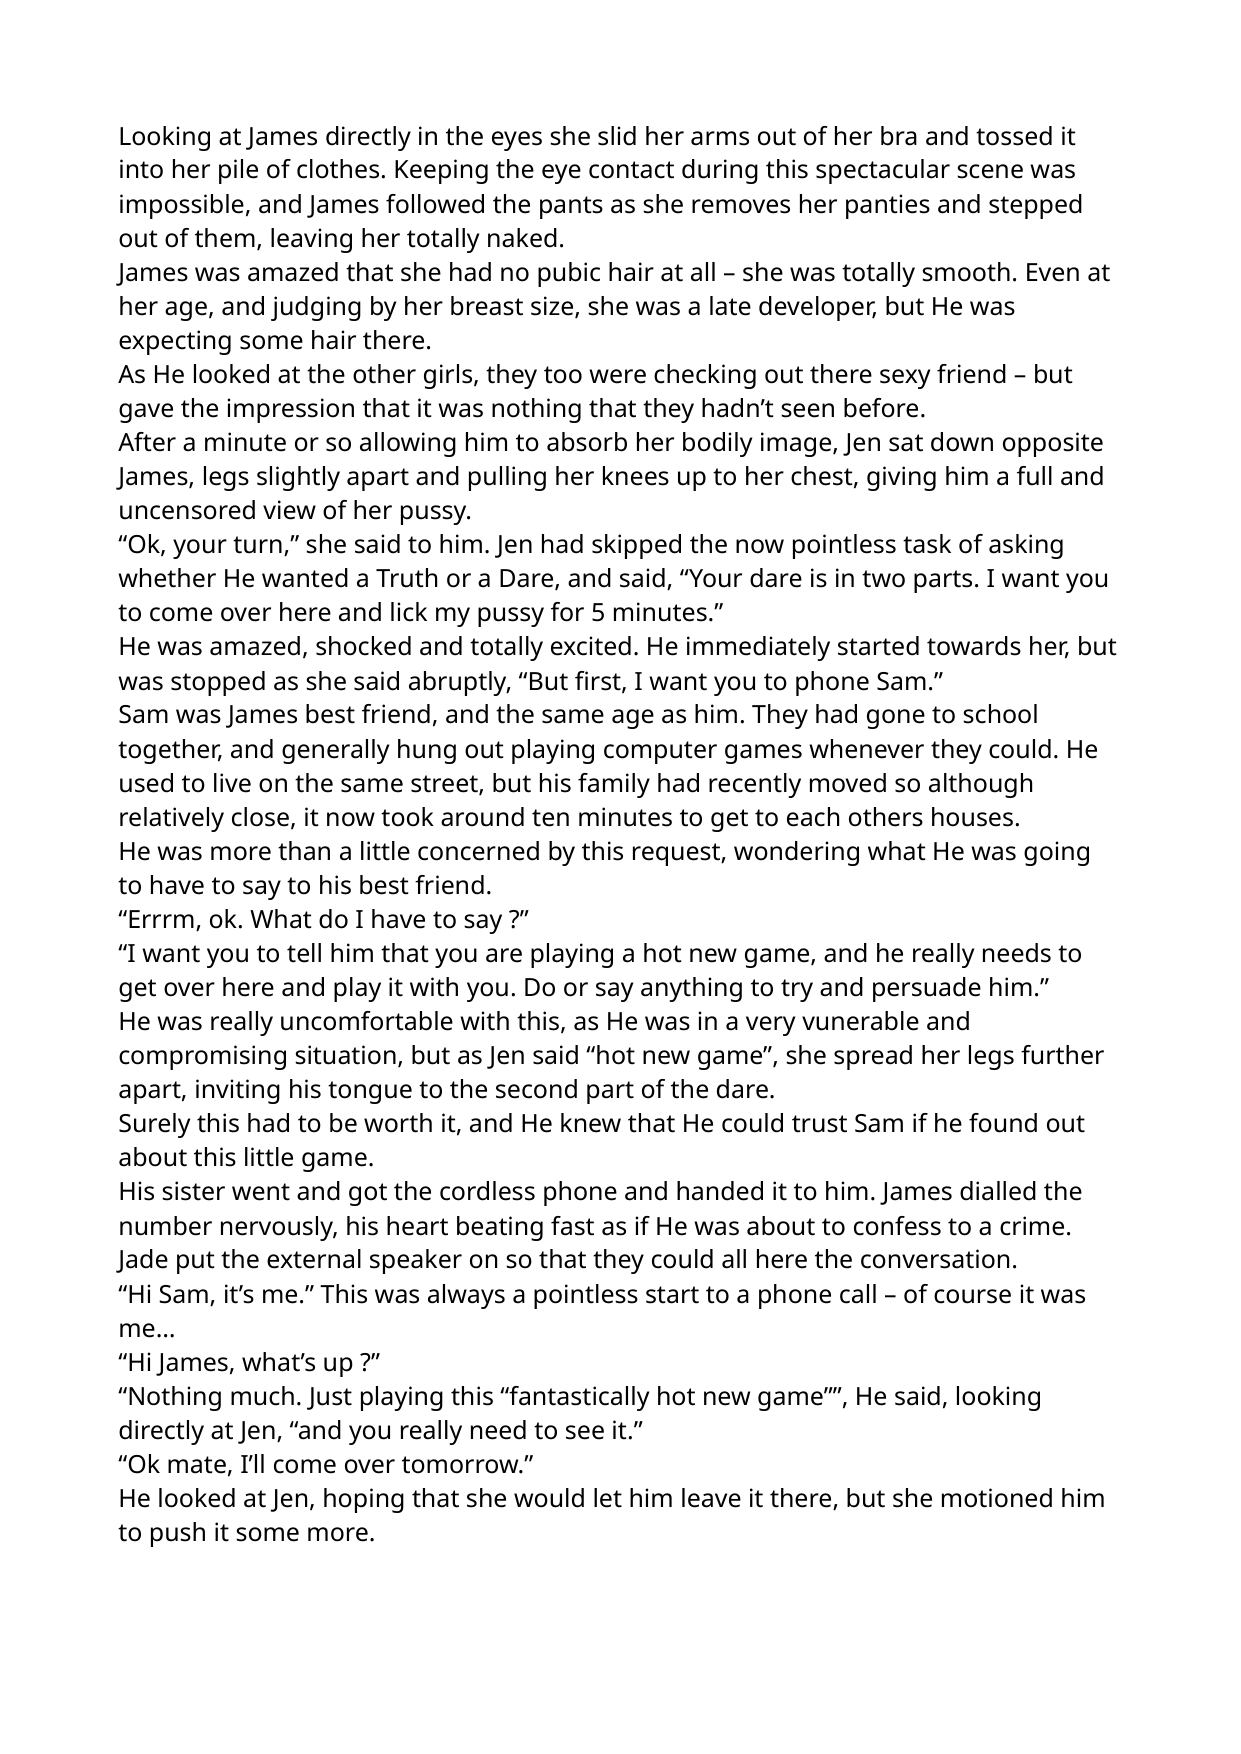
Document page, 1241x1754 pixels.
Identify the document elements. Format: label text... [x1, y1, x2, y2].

text He was really uncomfortable with this, as He was in a very vunerable and compromising situation, but as Jen said “hot new game”, she spread her legs further apart, inviting his tongue to the second part of the dare. [118, 1004, 1122, 1106]
text “Hi James, what’s up ?” [118, 1344, 1122, 1378]
text He was amazed, shocked and totally excited. He immediately started towards her, but was stopped as she said abruptly, “But first, I want you to phone Sam.” [118, 629, 1122, 697]
text As He looked at the other girls, they too were checking out there sexy friend – but gave the impression that it was nothing that they hadn’t seen before. [118, 357, 1122, 425]
text “Ok, your turn,” she said to him. Jen had skipped the now pointless task of asking whether He wanted a Truth or a Dare, and said, “Your dare is in two parts. I want you to come over here and lick my pussy for 5 minutes.” [118, 527, 1122, 629]
text “I want you to tell him that you are playing a hot new game, and he really needs to get over here and play it with you. Do or say anything to try and persuade him.” [118, 936, 1122, 1004]
text He was more than a little concerned by this request, wondering what He was going to have to say to his best friend. [118, 833, 1122, 902]
text James was amazed that she had no pubic hair at all – she was totally smooth. Even at her age, and judging by her breast size, she was a late developer, but He was expecting some hair there. [118, 254, 1122, 357]
text After a minute or so allowing him to absorb her bodily image, Jen sat down opposite James, legs slightly apart and pulling her knees up to her chest, giving him a full and uncensored view of her pussy. [118, 425, 1122, 527]
text “Errrm, ok. What do I have to say ?” [118, 902, 1122, 936]
text His sister went and got the cordless phone and handed it to him. James dialled the number nervously, his heart beating fast as if He was about to confess to a crime. Jade put the external speaker on so that they could all here the conversation. [118, 1174, 1122, 1276]
text Surely this had to be worth it, and He knew that He could trust Sam if he found out about this little game. [118, 1106, 1122, 1174]
text Looking at James directly in the eyes she slid her arms out of her bra and tossed it into her pile of clothes. Keeping the eye contact during this spectacular scene was impossible, and James followed the pants as she removes her panties and stepped out of them, leaving her totally naked. [118, 118, 1122, 254]
text He looked at Jen, hoping that she would let him leave it there, but she motioned him to push it some more. [118, 1481, 1122, 1549]
text “Nothing much. Just playing this “fantastically hot new game””, He said, looking directly at Jen, “and you really need to see it.” [118, 1378, 1122, 1447]
text Sam was James best friend, and the same age as him. They had gone to school together, and generally hung out playing computer games whenever they could. He used to live on the same street, but his family had recently moved so although relatively close, it now took around ten minutes to get to each others houses. [118, 697, 1122, 833]
text “Ok mate, I’ll come over tomorrow.” [118, 1447, 1122, 1481]
text “Hi Sam, it’s me.” This was always a pointless start to a phone call – of course it was me… [118, 1276, 1122, 1344]
